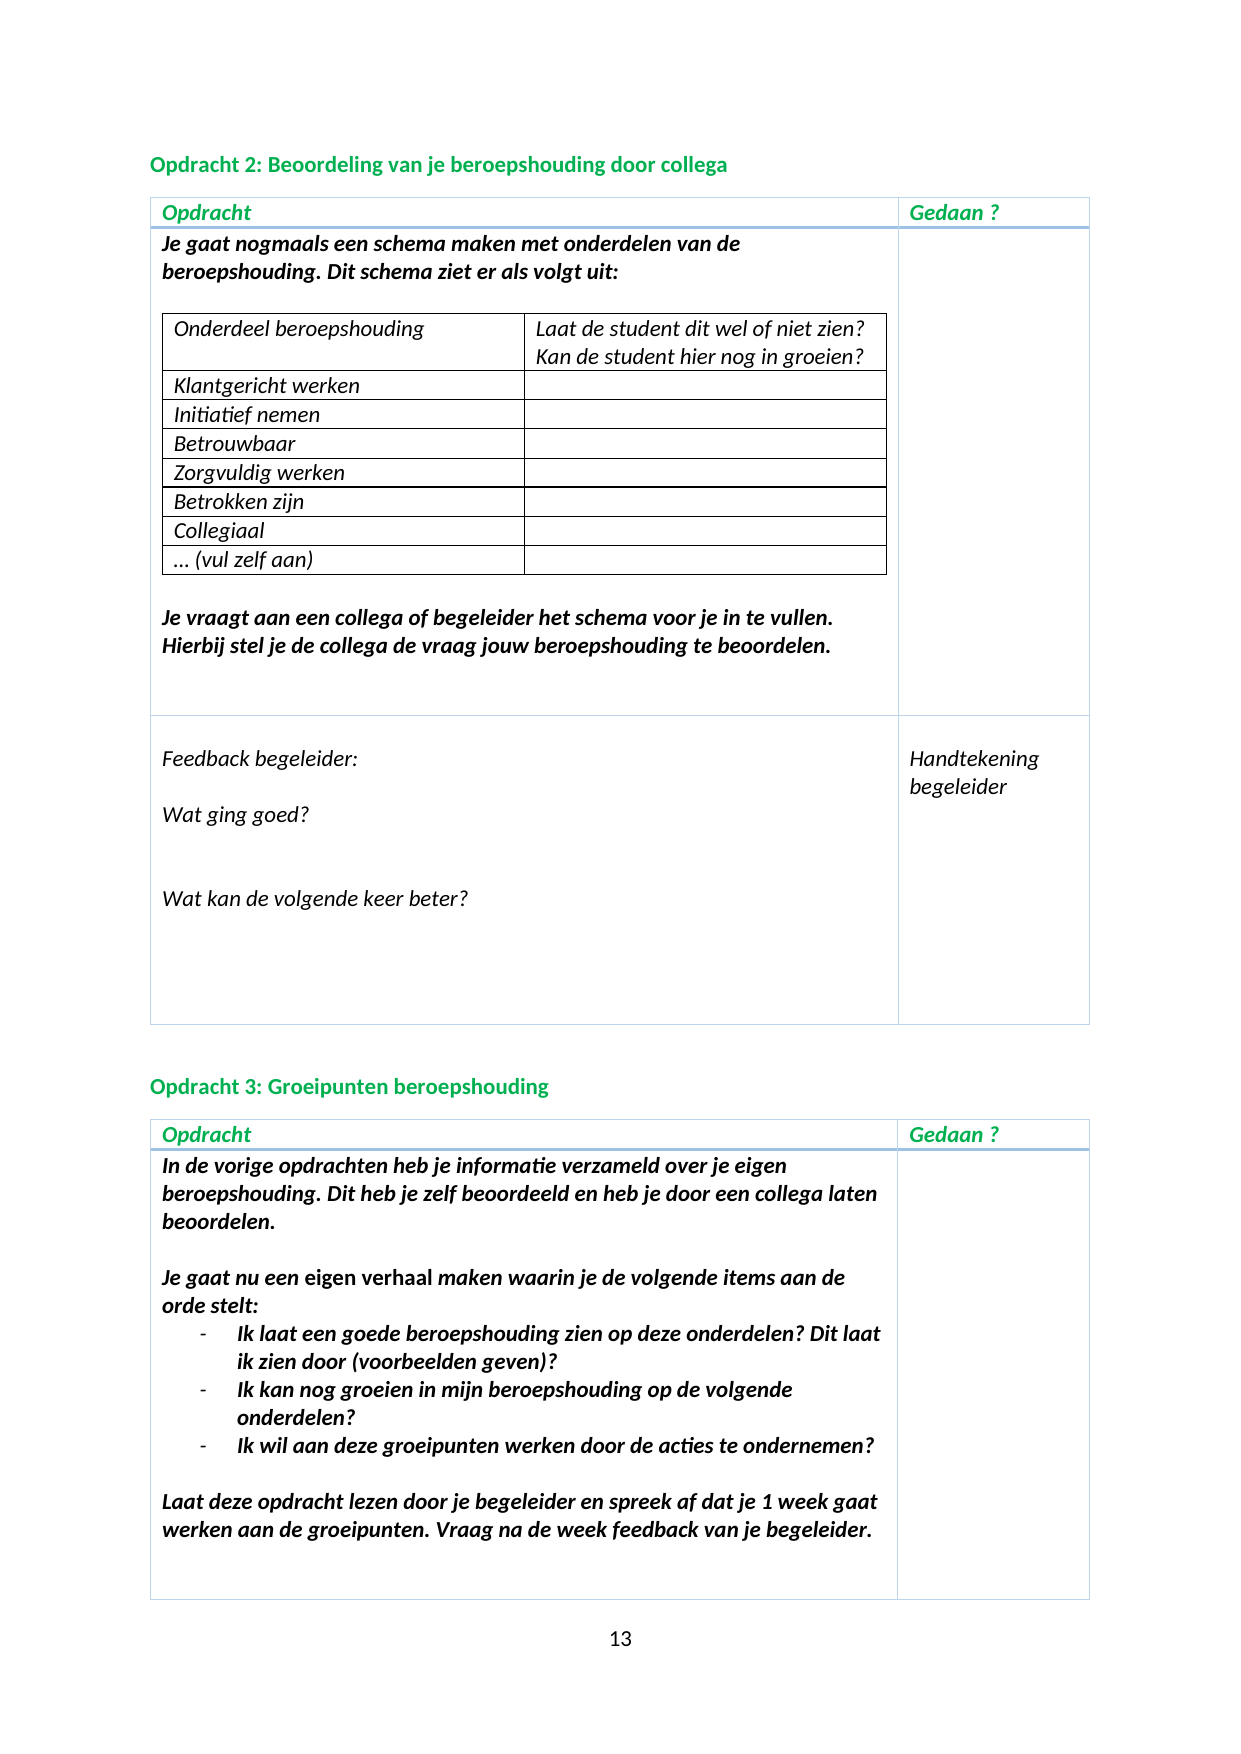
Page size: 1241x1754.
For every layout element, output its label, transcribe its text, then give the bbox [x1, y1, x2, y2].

table_cell Je gaat nogmaals een schema maken met onderdelen van de beroepshouding. Dit schema ziet er als volgt uit: Je vraagt aan een collega of begeleider het schema voor je in te vullen. Hierbij stel je de collega de vraag jouw beroepshouding te beoordelen. [151, 229, 898, 715]
table_header Gedaan ? [898, 1120, 1089, 1148]
table_cell [898, 1151, 1089, 1599]
table_header Gedaan ? [899, 198, 1089, 226]
table_cell [899, 229, 1089, 715]
text Opdracht 2: Beoordeling van je beroepshouding door collega [150, 150, 1090, 178]
table_cell Handtekening begeleider [899, 716, 1089, 1024]
table_header Opdracht [151, 1120, 897, 1148]
table_header Opdracht [151, 198, 898, 226]
text Opdracht 3: Groeipunten beroepshouding [150, 1072, 1090, 1100]
table_cell Feedback begeleider: Wat ging goed? Wat kan de volgende keer beter? [151, 716, 898, 1024]
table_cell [151, 1151, 897, 1599]
